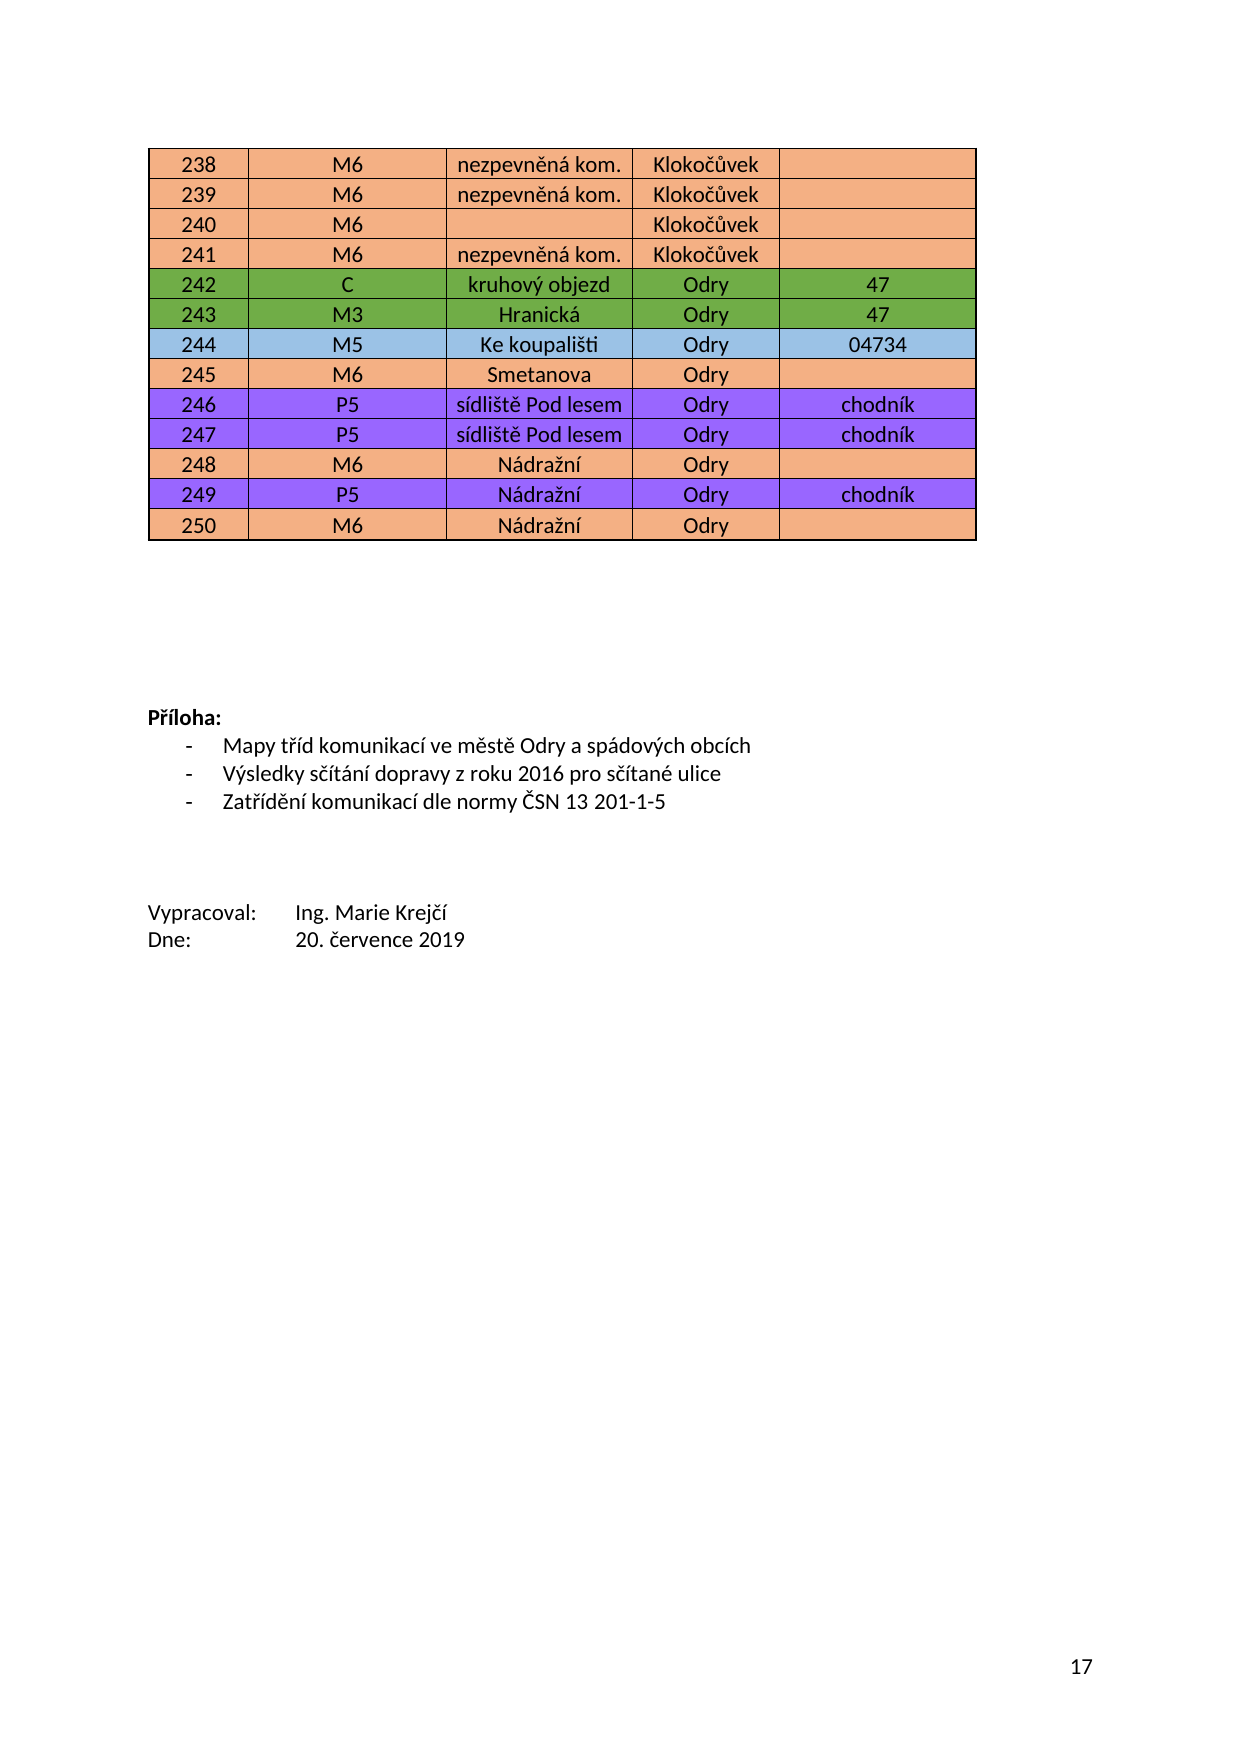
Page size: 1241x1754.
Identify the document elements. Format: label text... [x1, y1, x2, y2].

table_cell 250 [150, 509, 248, 539]
table_cell Nádražní [447, 449, 632, 478]
list Zatřídění komunikací dle normy ČSN 13 201-1-5 [185, 787, 1093, 815]
text Vypracoval: Ing. Marie Krejčí [148, 898, 1093, 926]
table_cell P5 [249, 389, 446, 418]
table_cell 240 [150, 209, 248, 238]
table_cell C [249, 269, 446, 298]
table_cell chodník [780, 479, 975, 508]
table_cell [780, 239, 975, 268]
table_cell 243 [150, 299, 248, 328]
table_cell [780, 209, 975, 238]
table_cell Hranická [447, 299, 632, 328]
table_cell 238 [150, 149, 248, 178]
table_cell [780, 359, 975, 388]
table_cell P5 [249, 479, 446, 508]
table_cell Klokočůvek [633, 149, 779, 178]
table_cell M6 [249, 359, 446, 388]
table_cell 47 [780, 299, 975, 328]
table_cell chodník [780, 389, 975, 418]
table_cell sídliště Pod lesem [447, 389, 632, 418]
table_cell Klokočůvek [633, 179, 779, 208]
table_cell Odry [633, 359, 779, 388]
table_cell Nádražní [447, 479, 632, 508]
table_cell [780, 509, 975, 539]
table_cell 246 [150, 389, 248, 418]
table_cell 248 [150, 449, 248, 478]
table_cell 247 [150, 419, 248, 448]
table_cell Odry [633, 269, 779, 298]
table_cell 47 [780, 269, 975, 298]
table_cell 245 [150, 359, 248, 388]
table_cell M6 [249, 149, 446, 178]
table_cell nezpevněná kom. [447, 239, 632, 268]
list Mapy tříd komunikací ve městě Odry a spádových obcích [185, 731, 1093, 759]
table_cell Odry [633, 479, 779, 508]
table_cell nezpevněná kom. [447, 179, 632, 208]
table_cell M6 [249, 209, 446, 238]
table_cell Odry [633, 419, 779, 448]
table_cell Odry [633, 389, 779, 418]
table_cell 244 [150, 329, 248, 358]
table_cell Odry [633, 509, 779, 539]
table_cell [780, 179, 975, 208]
table_cell kruhový objezd [447, 269, 632, 298]
table_cell Odry [633, 449, 779, 478]
text Příloha: [148, 703, 1093, 731]
text Dne: 20. července 2019 [148, 926, 1093, 954]
table_cell M6 [249, 239, 446, 268]
table_cell 241 [150, 239, 248, 268]
table_cell M6 [249, 449, 446, 478]
table_cell M6 [249, 179, 446, 208]
table_cell Klokočůvek [633, 239, 779, 268]
table_cell 249 [150, 479, 248, 508]
table_cell [780, 149, 975, 178]
table_cell Odry [633, 329, 779, 358]
table_cell Nádražní [447, 509, 632, 539]
table_cell M3 [249, 299, 446, 328]
table_cell chodník [780, 419, 975, 448]
table_cell Smetanova [447, 359, 632, 388]
table_cell 04734 [780, 329, 975, 358]
table_cell [447, 209, 632, 238]
table_cell Odry [633, 299, 779, 328]
table_cell 242 [150, 269, 248, 298]
table_cell M5 [249, 329, 446, 358]
table_cell [780, 449, 975, 478]
list Výsledky sčítání dopravy z roku 2016 pro sčítané ulice [185, 759, 1093, 787]
table_cell Ke koupališti [447, 329, 632, 358]
table_cell nezpevněná kom. [447, 149, 632, 178]
table_cell sídliště Pod lesem [447, 419, 632, 448]
table_cell P5 [249, 419, 446, 448]
table_cell Klokočůvek [633, 209, 779, 238]
table_cell M6 [249, 509, 446, 539]
table_cell 239 [150, 179, 248, 208]
